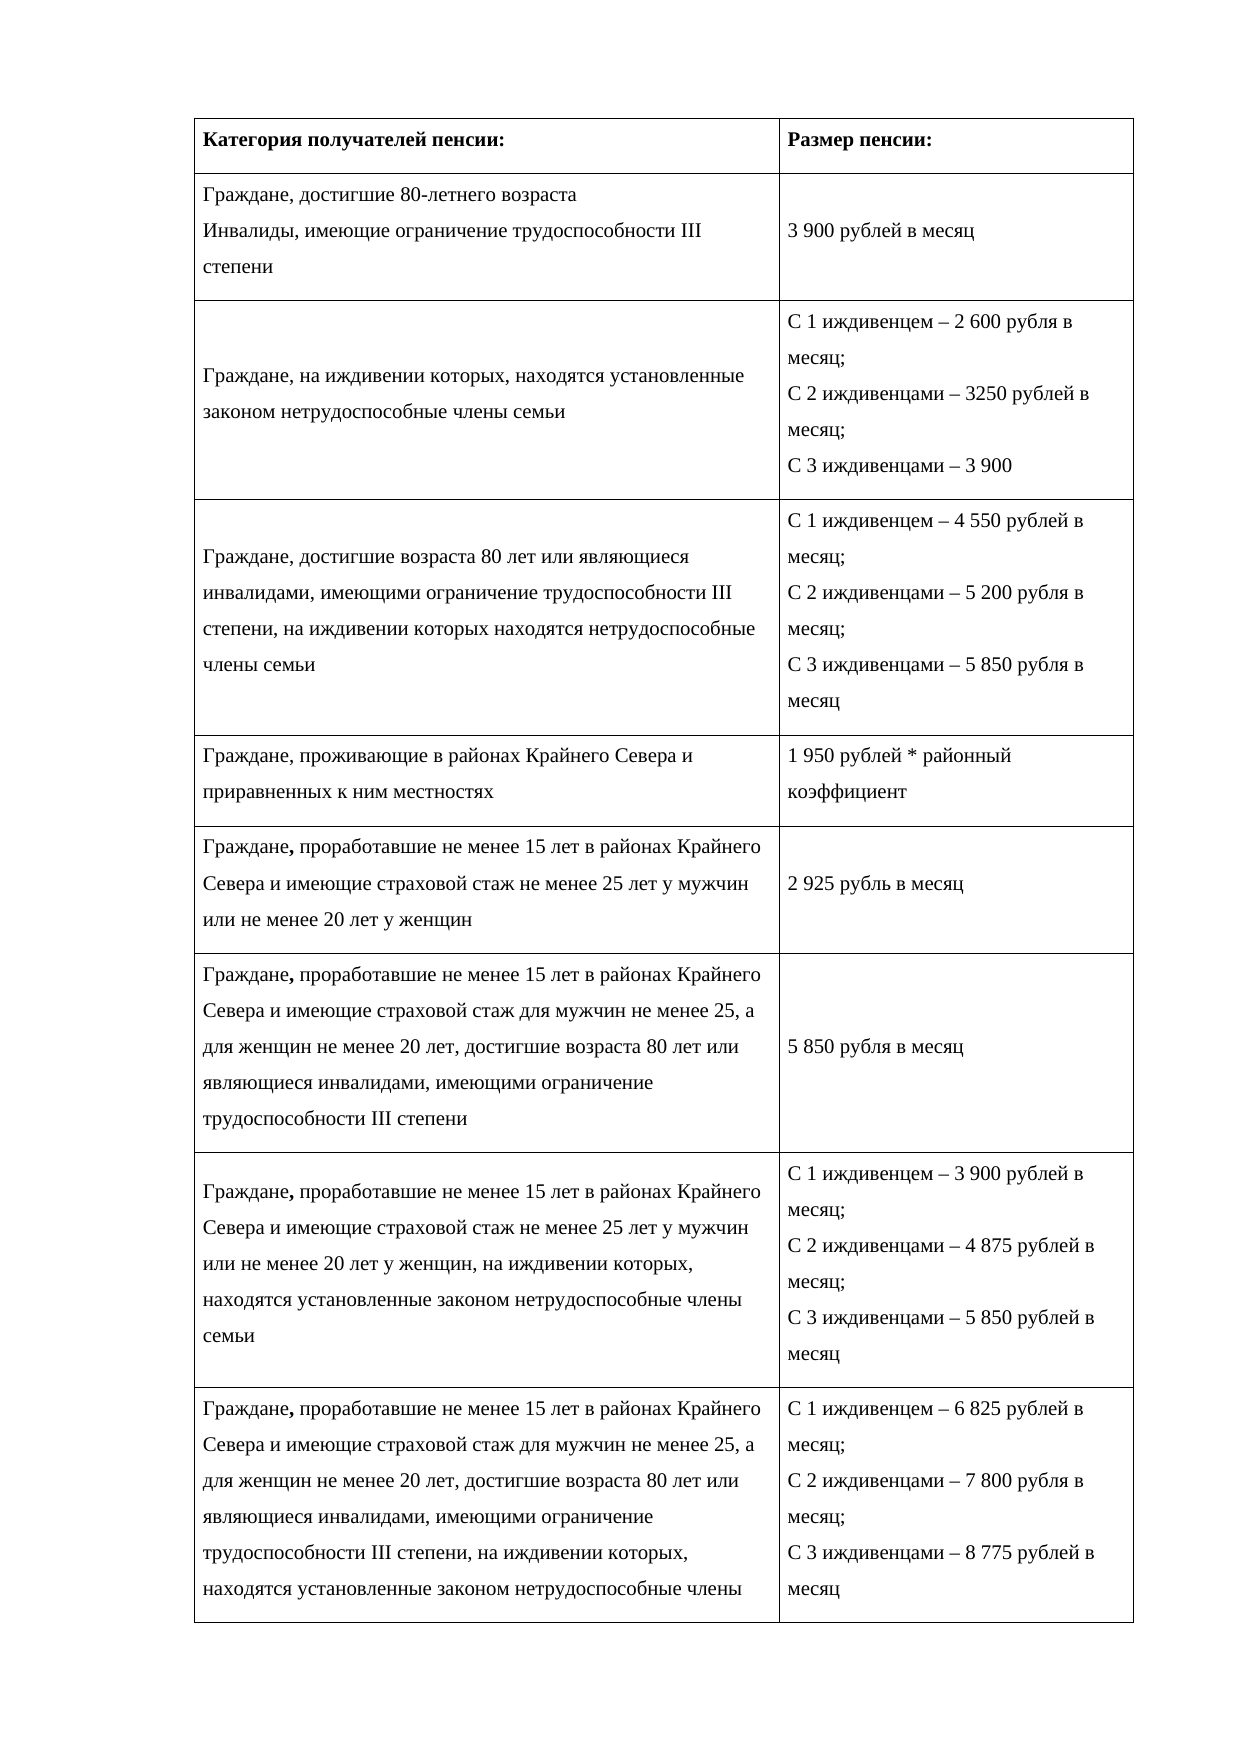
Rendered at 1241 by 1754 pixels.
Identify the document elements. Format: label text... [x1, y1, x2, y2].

table_cell С 1 иждивенцем – 2 600 рубля в месяц; С 2 иждивенцами – 3250 рублей в месяц; С 3 иждивенцами – 3 900 [780, 301, 1133, 499]
table_cell С 1 иждивенцем – 4 550 рублей в месяц; С 2 иждивенцами – 5 200 рубля в месяц; С 3 иждивенцами – 5 850 рубля в месяц [780, 500, 1133, 734]
table_cell Граждане, проживающие в районах Крайнего Севера и приравненных к ним местностях [195, 736, 779, 826]
table_cell Граждане, проработавшие не менее 15 лет в районах Крайнего Севера и имеющие страховой стаж не менее 25 лет у мужчин или не менее 20 лет у женщин, на иждивении которых, находятся установленные законом нетрудоспособные члены семьи [195, 1153, 779, 1387]
table_cell Граждане, проработавшие не менее 15 лет в районах Крайнего Севера и имеющие страховой стаж не менее 25 лет у мужчин или не менее 20 лет у женщин [195, 827, 779, 953]
table_cell Граждане, достигшие возраста 80 лет или являющиеся инвалидами, имеющими ограничение трудоспособности III степени, на иждивении которых находятся нетрудоспособные члены семьи [195, 500, 779, 734]
table_cell Граждане, на иждивении которых, находятся установленные законом нетрудоспособные члены семьи [195, 301, 779, 499]
table_cell Граждане, достигшие 80-летнего возраста Инвалиды, имеющие ограничение трудоспособности III степени [195, 174, 779, 300]
table_header Размер пенсии: [780, 119, 1133, 173]
table_cell Граждане, проработавшие не менее 15 лет в районах Крайнего Севера и имеющие страховой стаж для мужчин не менее 25, а для женщин не менее 20 лет, достигшие возраста 80 лет или являющиеся инвалидами, имеющими ограничение трудоспособности III степени [195, 954, 779, 1152]
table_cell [780, 1388, 1133, 1622]
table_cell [195, 1388, 779, 1622]
table_cell С 1 иждивенцем – 3 900 рублей в месяц; С 2 иждивенцами – 4 875 рублей в месяц; С 3 иждивенцами – 5 850 рублей в месяц [780, 1153, 1133, 1387]
table_cell 2 925 рубль в месяц [780, 827, 1133, 953]
table_cell 3 900 рублей в месяц [780, 174, 1133, 300]
table_cell 1 950 рублей * районный коэффициент [780, 736, 1133, 826]
table_cell 5 850 рубля в месяц [780, 954, 1133, 1152]
table_header Категория получателей пенсии: [195, 119, 779, 173]
